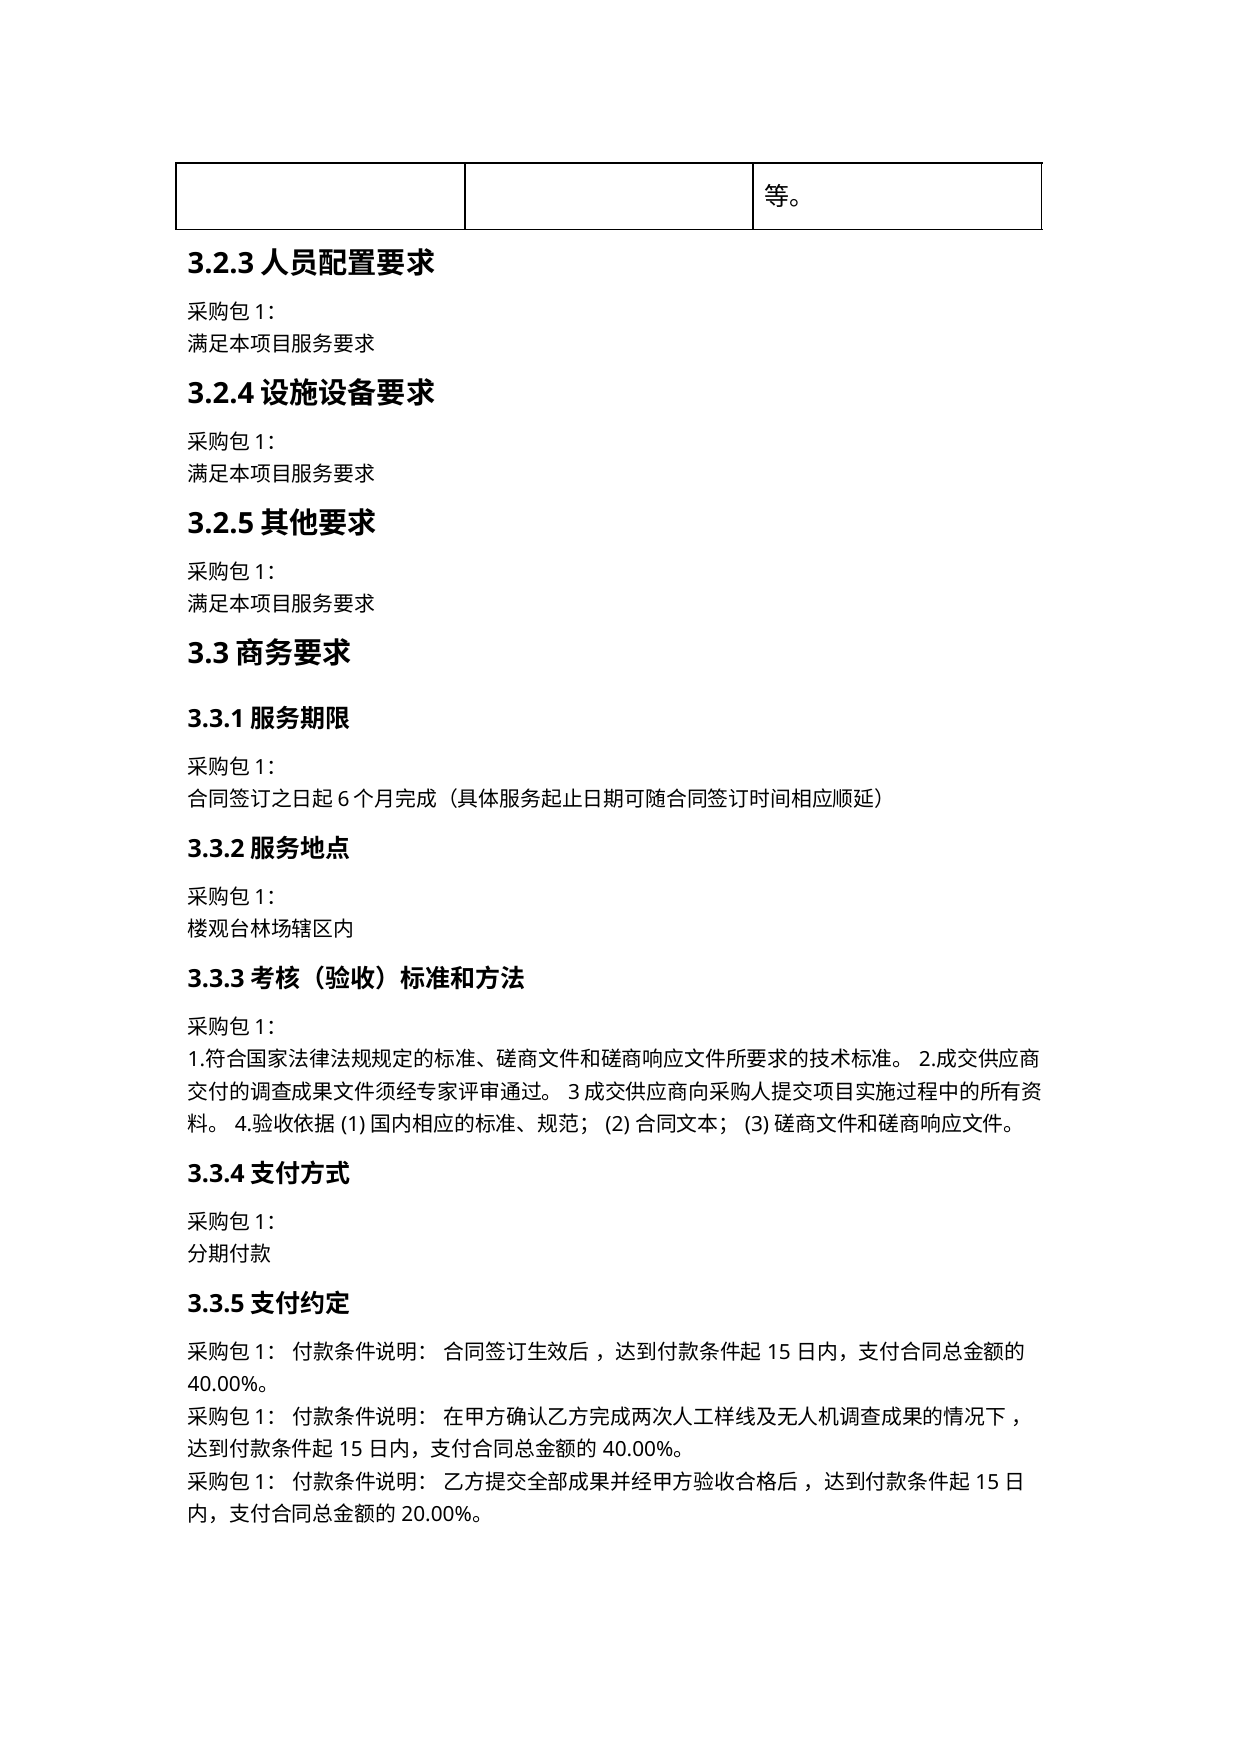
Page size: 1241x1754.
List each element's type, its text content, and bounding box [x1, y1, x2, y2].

text 3.3.3考核（验收）标准和方法 [187, 945, 1053, 1010]
text 3.2.5其他要求 [187, 490, 1053, 555]
text 3.3.5支付约定 [187, 1270, 1053, 1335]
text 采购包1： 付款条件说明： 在甲方确认乙方完成两次人工样线及无人机调查成果的情况下 ，达到付款条件起 15 日内，支付合同总金额的 40.00%。 [187, 1400, 1053, 1465]
text 3.3.4支付方式 [187, 1140, 1053, 1205]
text 分期付款 [187, 1238, 1053, 1270]
text 满足本项目服务要求 [187, 328, 1053, 360]
text 3.3.1服务期限 [187, 685, 1053, 750]
text 采购包1： [187, 1205, 1053, 1238]
text 采购包1： 付款条件说明： 合同签订生效后 ，达到付款条件起 15 日内，支付合同总金额的 40.00%。 [187, 1335, 1053, 1400]
text 采购包1： [187, 1010, 1053, 1043]
text 采购包1： [187, 295, 1053, 328]
text 采购包1： [187, 425, 1053, 458]
text 3.2.4设施设备要求 [187, 360, 1053, 425]
text 楼观台林场辖区内 [187, 913, 1053, 945]
text 采购包1： [187, 750, 1053, 783]
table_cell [754, 164, 1041, 228]
text 3.3.2服务地点 [187, 815, 1053, 880]
text 合同签订之日起6个月完成（具体服务起止日期可随合同签订时间相应顺延） [187, 783, 1053, 815]
text 采购包1： 付款条件说明： 乙方提交全部成果并经甲方验收合格后 ，达到付款条件起 15 日内，支付合同总金额的 20.00%。 [187, 1465, 1053, 1530]
table_cell 1 [177, 164, 464, 228]
text 3.3商务要求 [187, 620, 1053, 685]
text 1.符合国家法律法规规定的标准、磋商文件和磋商响应文件所要求的技术标准。 2.成交供应商交付的调查成果文件须经专家评审通过。 3成交供应商向采购人提交项目实施过程中的所有资料。 4.验收依据 (1) 国内相应的标准、规范； (2) 合同文本； (3) 磋商文件和磋商响应文件。 [187, 1043, 1053, 1140]
text 采购包1： [187, 880, 1053, 913]
text 3.2.3人员配置要求 [187, 230, 1053, 295]
text 满足本项目服务要求 [187, 588, 1053, 620]
text 采购包1： [187, 555, 1053, 588]
text 满足本项目服务要求 [187, 458, 1053, 490]
table_cell [466, 164, 752, 228]
